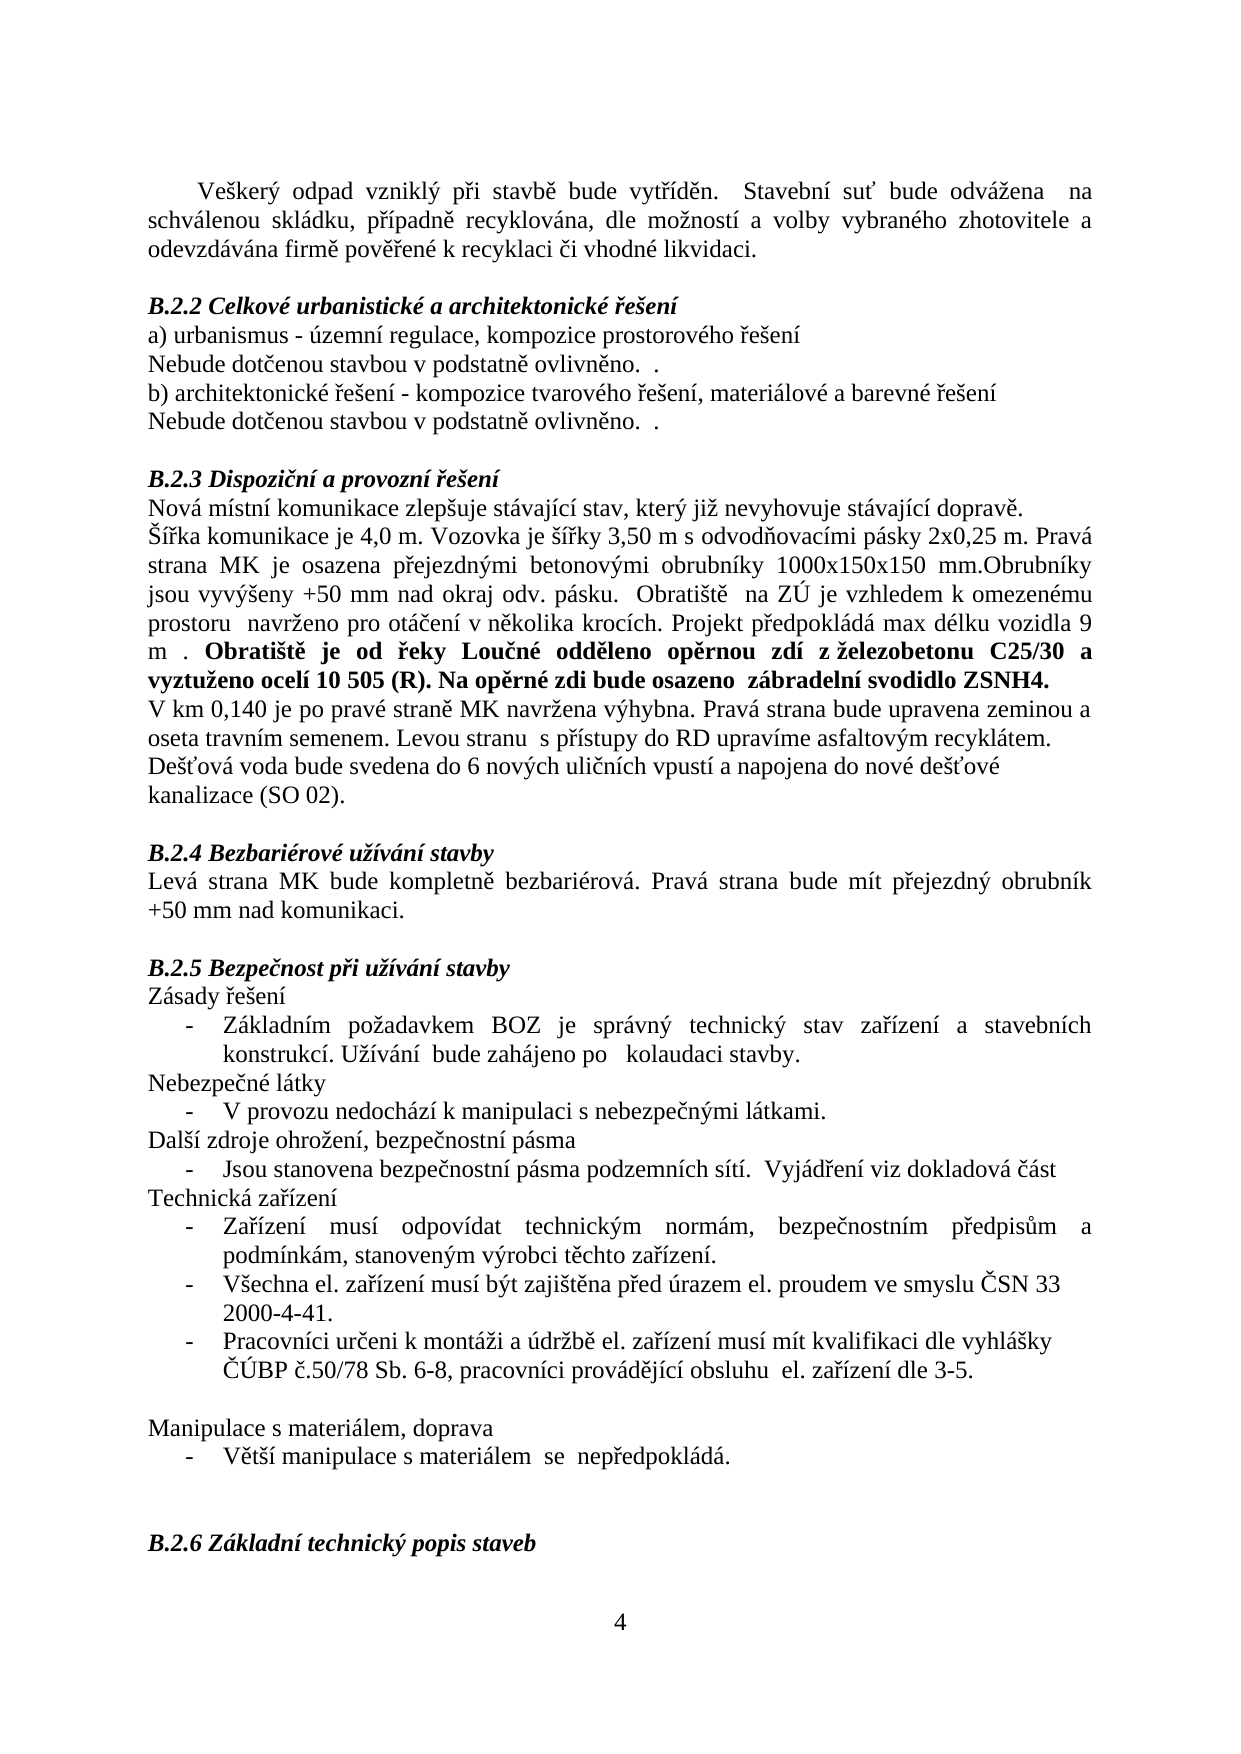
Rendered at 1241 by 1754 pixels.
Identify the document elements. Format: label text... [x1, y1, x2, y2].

text Nová místní komunikace zlepšuje stávající stav, který již nevyhovuje stávající dopravě. [148, 493, 1092, 521]
text Nebude dotčenou stavbou v podstatně ovlivněno. . [148, 406, 1092, 435]
text Levá strana MK bude kompletně bezbariérová. Pravá strana bude mít přejezdný obrubník +50 mm nad komunikaci. [148, 866, 1092, 924]
text Šířka komunikace je 4,0 m. Vozovka je šířky 3,50 m s odvodňovacími pásky 2x0,25 m. Pravá strana MK je osazena přejezdnými betonovými obrubníky 1000x150x150 mm.Obrubníky jsou vyvýšeny +50 mm nad okraj odv. pásku. Obratiště na ZÚ je vzhledem k omezenému prostoru navrženo pro otáčení v několika krocích. Projekt předpokládá max délku vozidla 9 m . Obratiště je od řeky Loučné odděleno opěrnou zdí z železobetonu C25/30 a vyztuženo ocelí 10 505 (R). Na opěrné zdi bude osazeno zábradelní svodidlo ZSNH4. [148, 521, 1092, 694]
text V km 0,140 je po pravé straně MK navržena výhybna. Pravá strana bude upravena zeminou a oseta travním semenem. Levou stranu s přístupy do RD upravíme asfaltovým recyklátem. [148, 694, 1092, 751]
text B.2.5 Bezpečnost při užívání stavby [148, 953, 1092, 981]
text Veškerý odpad vzniklý při stavbě bude vytříděn. Stavební suť bude odvážena na schválenou skládku, případně recyklována, dle možností a volby vybraného zhotovitele a odevzdávána firmě pověřené k recyklaci či vhodné likvidaci. [148, 176, 1092, 263]
list Větší manipulace s materiálem se nepředpokládá. [185, 1441, 1092, 1470]
text Zásady řešení [148, 981, 1092, 1010]
list Všechna el. zařízení musí být zajištěna před úrazem el. proudem ve smyslu ČSN 33 2000-4-41. [185, 1269, 1092, 1326]
text b) architektonické řešení - kompozice tvarového řešení, materiálové a barevné řešení [148, 378, 1092, 406]
text Nebezpečné látky [148, 1068, 1092, 1096]
text a) urbanismus - územní regulace, kompozice prostorového řešení [148, 320, 1092, 349]
list V provozu nedochází k manipulaci s nebezpečnými látkami. [185, 1096, 1092, 1125]
text Manipulace s materiálem, doprava [148, 1413, 1092, 1441]
list Jsou stanovena bezpečnostní pásma podzemních sítí. Vyjádření viz dokladová část [185, 1154, 1092, 1183]
text B.2.4 Bezbariérové užívání stavby [148, 838, 1092, 866]
text B.2.3 Dispoziční a provozní řešení [148, 464, 1092, 493]
text Další zdroje ohrožení, bezpečnostní pásma [148, 1125, 1092, 1154]
text Technická zařízení [148, 1183, 1092, 1211]
list Zařízení musí odpovídat technickým normám, bezpečnostním předpisům a podmínkám, stanoveným výrobci těchto zařízení. [185, 1211, 1092, 1269]
text Dešťová voda bude svedena do 6 nových uličních vpustí a napojena do nové dešťové kanalizace (SO 02). [148, 751, 1092, 809]
text B.2.2 Celkové urbanistické a architektonické řešení [148, 291, 1092, 320]
list Pracovníci určeni k montáži a údržbě el. zařízení musí mít kvalifikaci dle vyhlášky ČÚBP č.50/78 Sb. 6-8, pracovníci provádějící obsluhu el. zařízení dle 3-5. [185, 1326, 1092, 1384]
text Nebude dotčenou stavbou v podstatně ovlivněno. . [148, 349, 1092, 378]
text B.2.6 Základní technický popis staveb [148, 1528, 1092, 1556]
list Základním požadavkem BOZ je správný technický stav zařízení a stavebních konstrukcí. Užívání bude zahájeno po kolaudaci stavby. [185, 1010, 1092, 1068]
